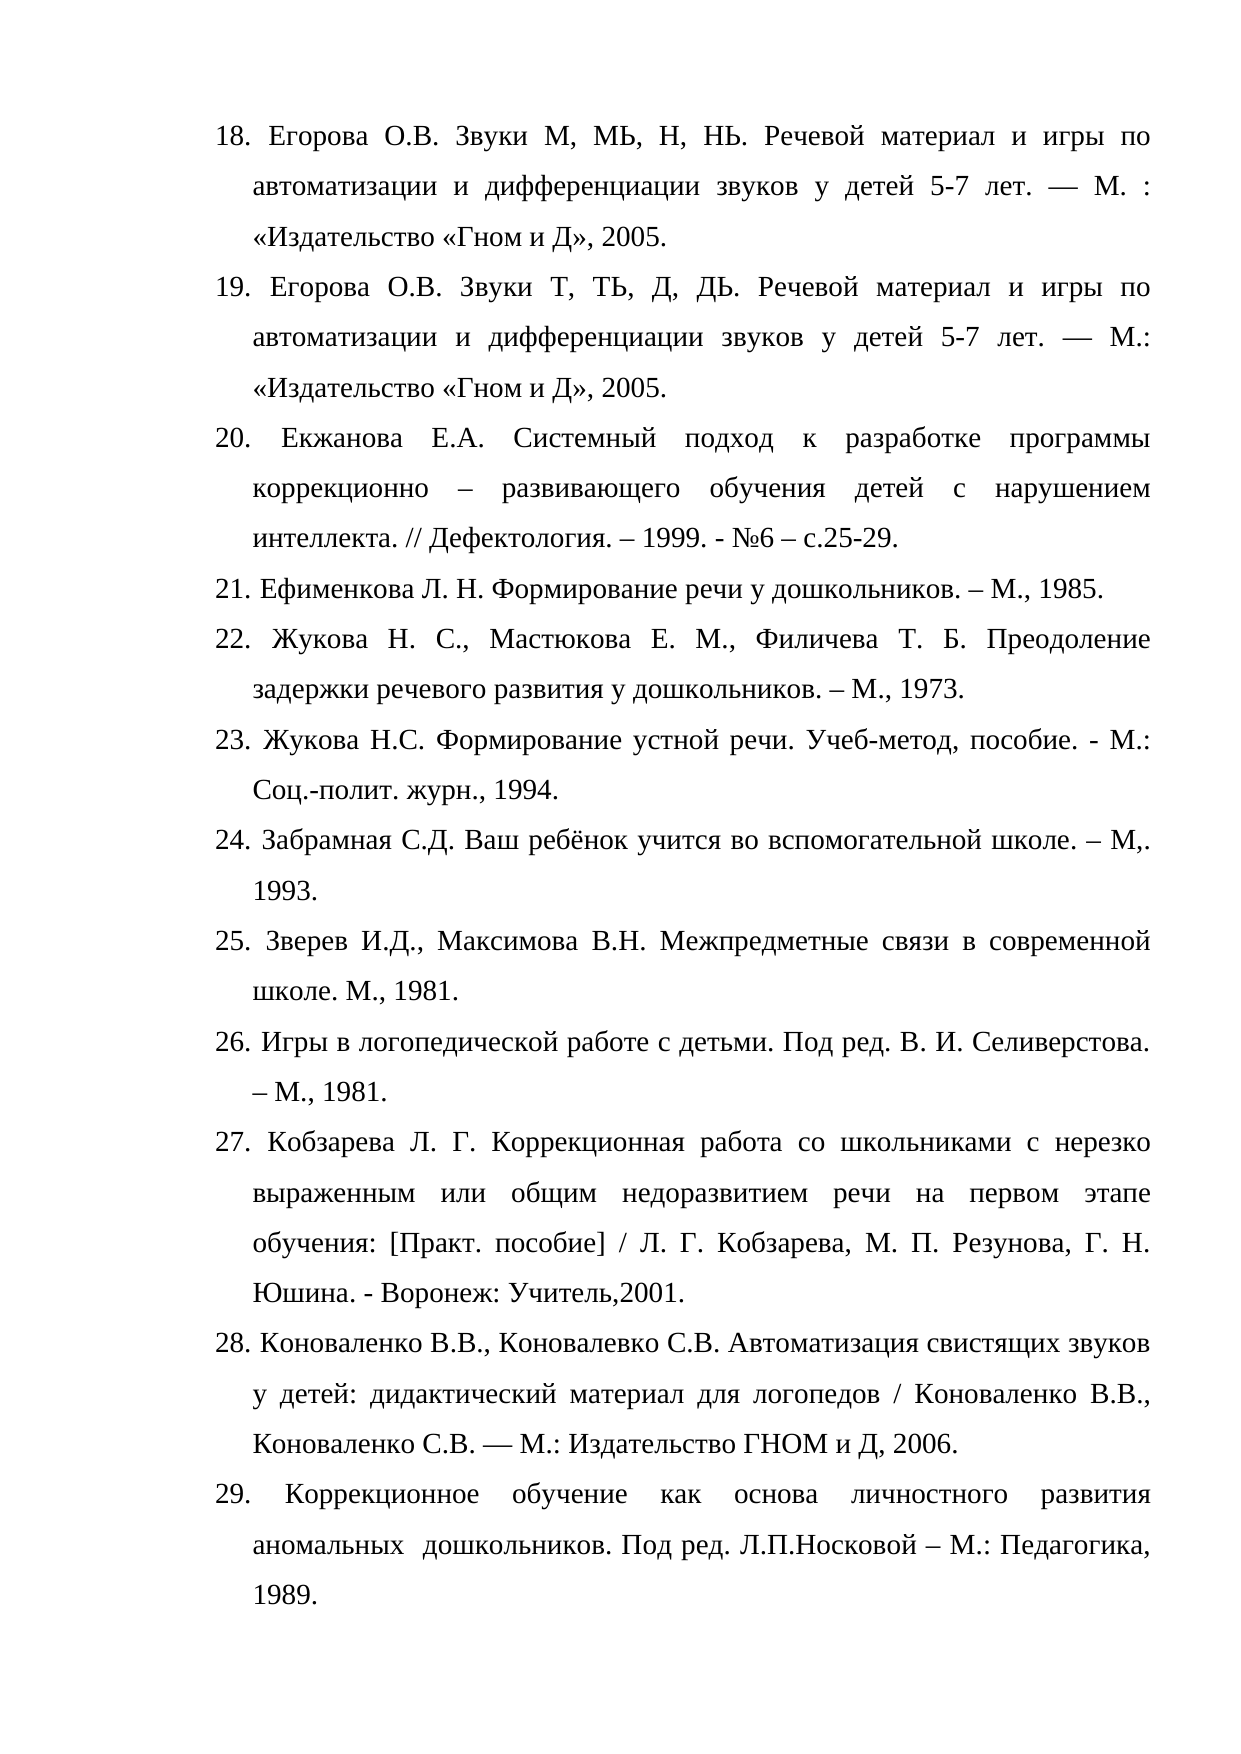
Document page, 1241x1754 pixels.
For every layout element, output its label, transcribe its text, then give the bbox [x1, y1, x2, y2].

list Егорова О.В. Звуки М, МЬ, Н, НЬ. Речевой материал и игры по автоматизации и дифференциации звуков у детей 5-7 лет. — М. : «Издательство «Гном и Д», 2005. [215, 118, 1152, 252]
list Егорова О.В. Звуки Т, ТЬ, Д, ДЬ. Речевой материал и игры по автоматизации и дифференциации звуков у детей 5-7 лет. — М.: «Издательство «Гном и Д», 2005. [215, 269, 1152, 403]
list Зверев И.Д., Максимова В.Н. Межпредметные связи в современной школе. М., 1981. [215, 923, 1152, 1007]
list Коноваленко В.В., Коновалевко С.В. Автоматизация свистящих звуков у детей: дидактический материал для логопедов / Коноваленко В.В., Коноваленко С.В. — М.: Издательство ГНОМ и Д, 2006. [215, 1326, 1152, 1460]
list Ефименкова Л. Н. Формирование речи у дошкольников. – М., 1985. [215, 571, 1152, 604]
list Забрамная С.Д. Ваш ребёнок учится во вспомогательной школе. – М,. 1993. [215, 822, 1152, 906]
list Жукова Н.С. Формирование устной речи. Учеб-метод, пособие. - М.: Соц.-полит. журн., 1994. [215, 722, 1152, 806]
list Коррекционное обучение как основа личностного развития аномальных дошкольников. Под ред. Л.П.Носковой – М.: Педагогика, 1989. [215, 1477, 1152, 1611]
list Игры в логопедической работе с детьми. Под ред. В. И. Селиверстова. – М., 1981. [215, 1024, 1152, 1108]
list Екжанова Е.А. Системный подход к разработке программы коррекционно – развивающего обучения детей с нарушением интеллекта. // Дефектология. – 1999. - №6 – с.25-29. [215, 420, 1152, 554]
list Кобзарева Л. Г. Коррекционная работа со школьниками с нерезко выраженным или общим недоразвитием речи на первом этапе обучения: [Практ. пособие] / Л. Г. Кобзарева, М. П. Резунова, Г. Н. Юшина. - Воронеж: Учитель,2001. [215, 1124, 1152, 1309]
list Жукова Н. С., Мастюкова Е. М., Филичева Т. Б. Преодоление задержки речевого развития у дошкольников. – М., 1973. [215, 621, 1152, 705]
